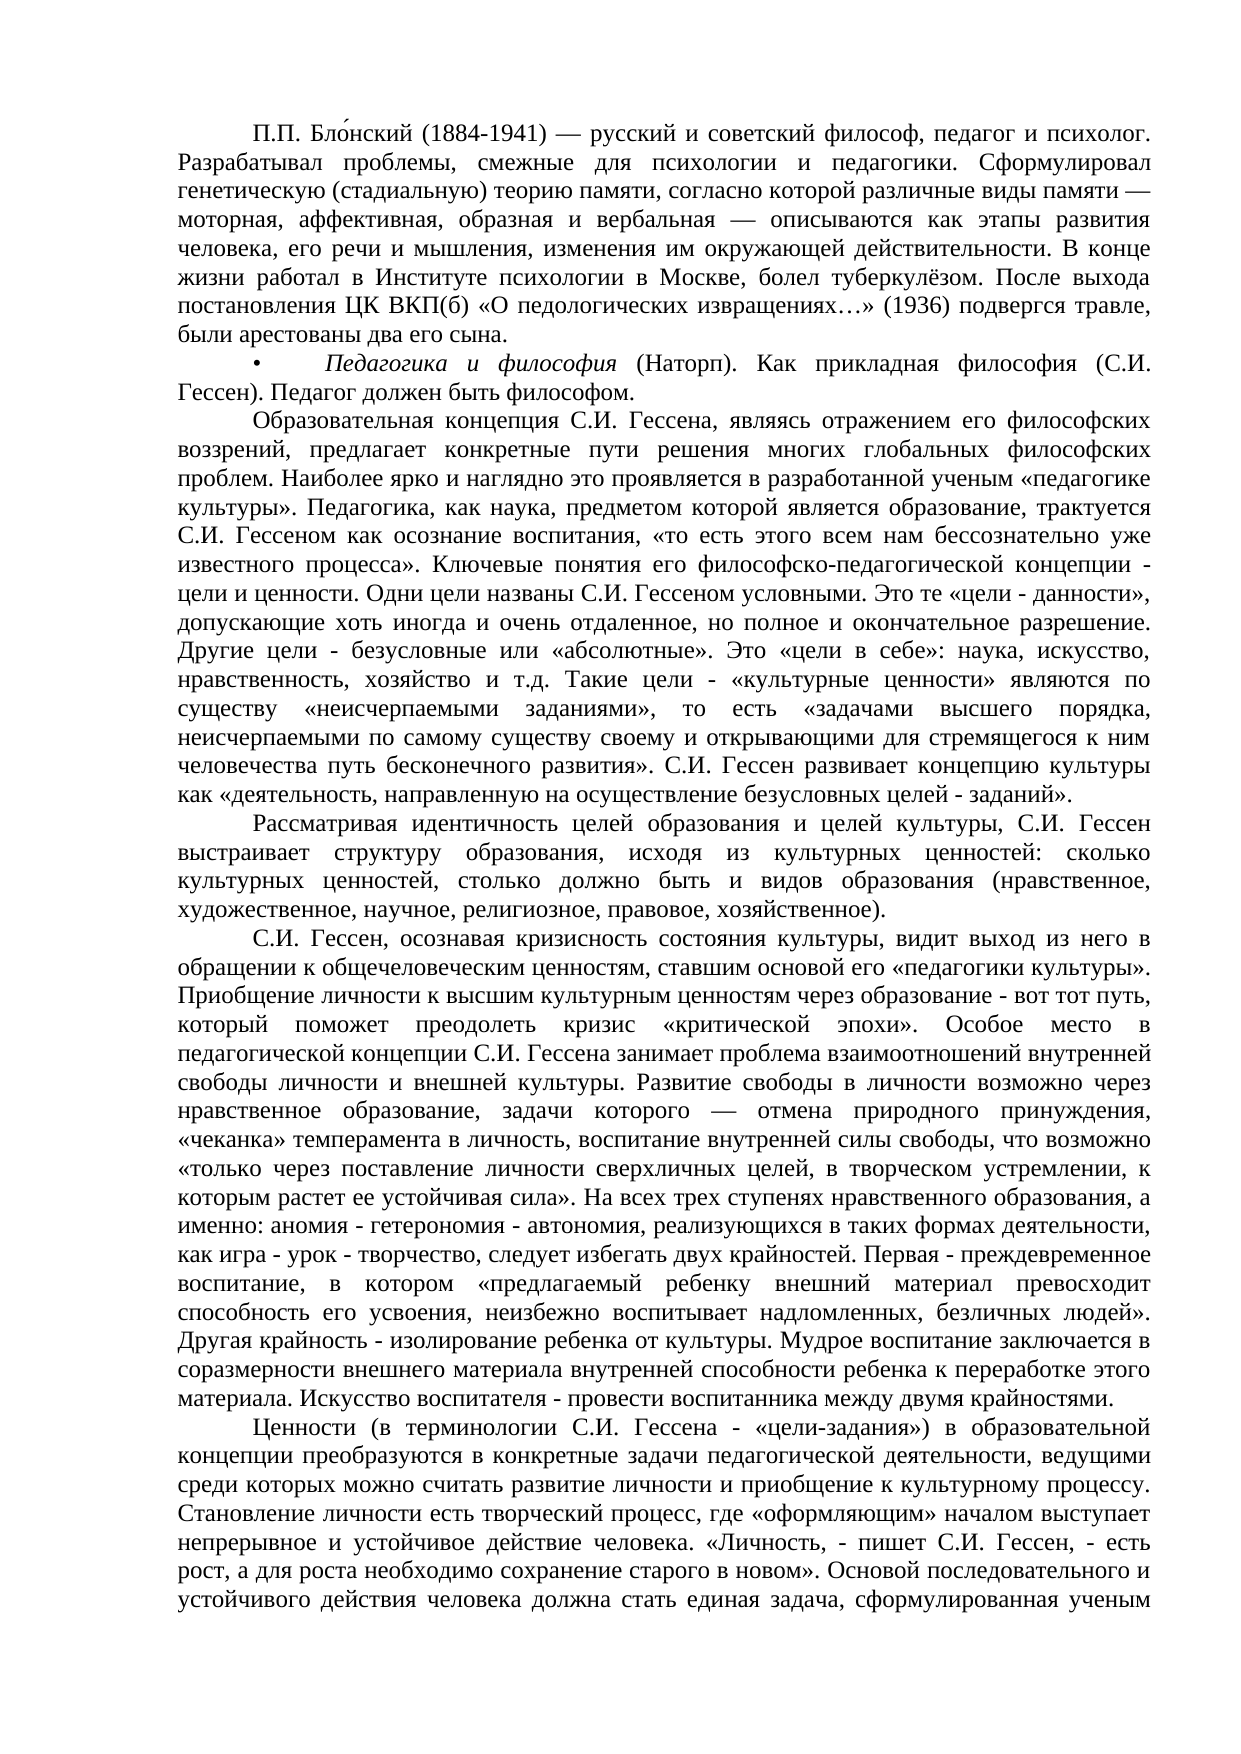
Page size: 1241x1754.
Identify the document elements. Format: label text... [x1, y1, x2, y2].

text Образовательная концепция С.И. Гессена, являясь отражением его философских воззрений, предлагает конкретные пути решения многих глобальных философских проблем. Наиболее ярко и наглядно это проявляется в разработанной ученым «педагогике культуры». Педагогика, как наука, предметом которой является образование, трактуется С.И. Гессеном как осознание воспитания, «то есть этого всем нам бессознательно уже известного процесса». Ключевые понятия его философско-педагогической концепции - цели и ценности. Одни цели названы С.И. Гессеном условными. Это те «цели - данности», допускающие хоть иногда и очень отдаленное, но полное и окончательное разрешение. Другие цели - безусловные или «абсолютные». Это «цели в себе»: наука, искусство, нравственность, хозяйство и т.д. Такие цели - «культурные ценности» являются по существу «неисчерпаемыми заданиями», то есть «задачами высшего порядка, неисчерпаемыми по самому существу своему и открывающими для стремящегося к ним человечества путь бесконечного развития». С.И. Гессен развивает концепцию культуры как «деятельность, направленную на осуществление безусловных целей - заданий». [177, 406, 1152, 808]
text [177, 1412, 1152, 1613]
text П.П. Бло́нский (1884-1941) — русский и советский философ, педагог и психолог. Разрабатывал проблемы, смежные для психологии и педагогики. Сформулировал генетическую (стадиальную) теорию памяти, согласно которой различные виды памяти — моторная, аффективная, образная и вербальная — описываются как этапы развития человека, его речи и мышления, изменения им окружающей действительности. В конце жизни работал в Институте психологии в Москве, болел туберкулёзом. После выхода постановления ЦК ВКП(б) «О педологических извращениях…» (1936) подвергся травле, были арестованы два его сына. [177, 118, 1152, 348]
text Рассматривая идентичность целей образования и целей культуры, С.И. Гессен выстраивает структуру образования, исходя из культурных ценностей: сколько культурных ценностей, столько должно быть и видов образования (нравственное, художественное, научное, религиозное, правовое, хозяйственное). [177, 808, 1152, 923]
text С.И. Гессен, осознавая кризисность состояния культуры, видит выход из него в обращении к общечеловеческим ценностям, ставшим основой его «педагогики культуры». Приобщение личности к высшим культурным ценностям через образование - вот тот путь, который поможет преодолеть кризис «критической эпохи». Особое место в педагогической концепции С.И. Гессена занимает проблема взаимоотношений внутренней свободы личности и внешней культуры. Развитие свободы в личности возможно через нравственное образование, задачи которого — отмена природного принуждения, «чеканка» темперамента в личность, воспитание внутренней силы свободы, что возможно «только через поставление личности сверхличных целей, в творческом устремлении, к которым растет ее устойчивая сила». На всех трех ступенях нравственного образования, а именно: аномия - гетерономия - автономия, реализующихся в таких формах деятельности, как игра - урок - творчество, следует избегать двух крайностей. Первая - преждевременное воспитание, в котором «предлагаемый ребенку внешний материал превосходит способность его усвоения, неизбежно воспитывает надломленных, безличных людей». Другая крайность - изолирование ребенка от культуры. Мудрое воспитание заключается в соразмерности внешнего материала внутренней способности ребенка к переработке этого материала. Искусство воспитателя - провести воспитанника между двумя крайностями. [177, 923, 1152, 1412]
text • Педагогика и философия (Наторп). Как прикладная философия (С.И. Гессен). Педагог должен быть философом. [177, 348, 1152, 406]
